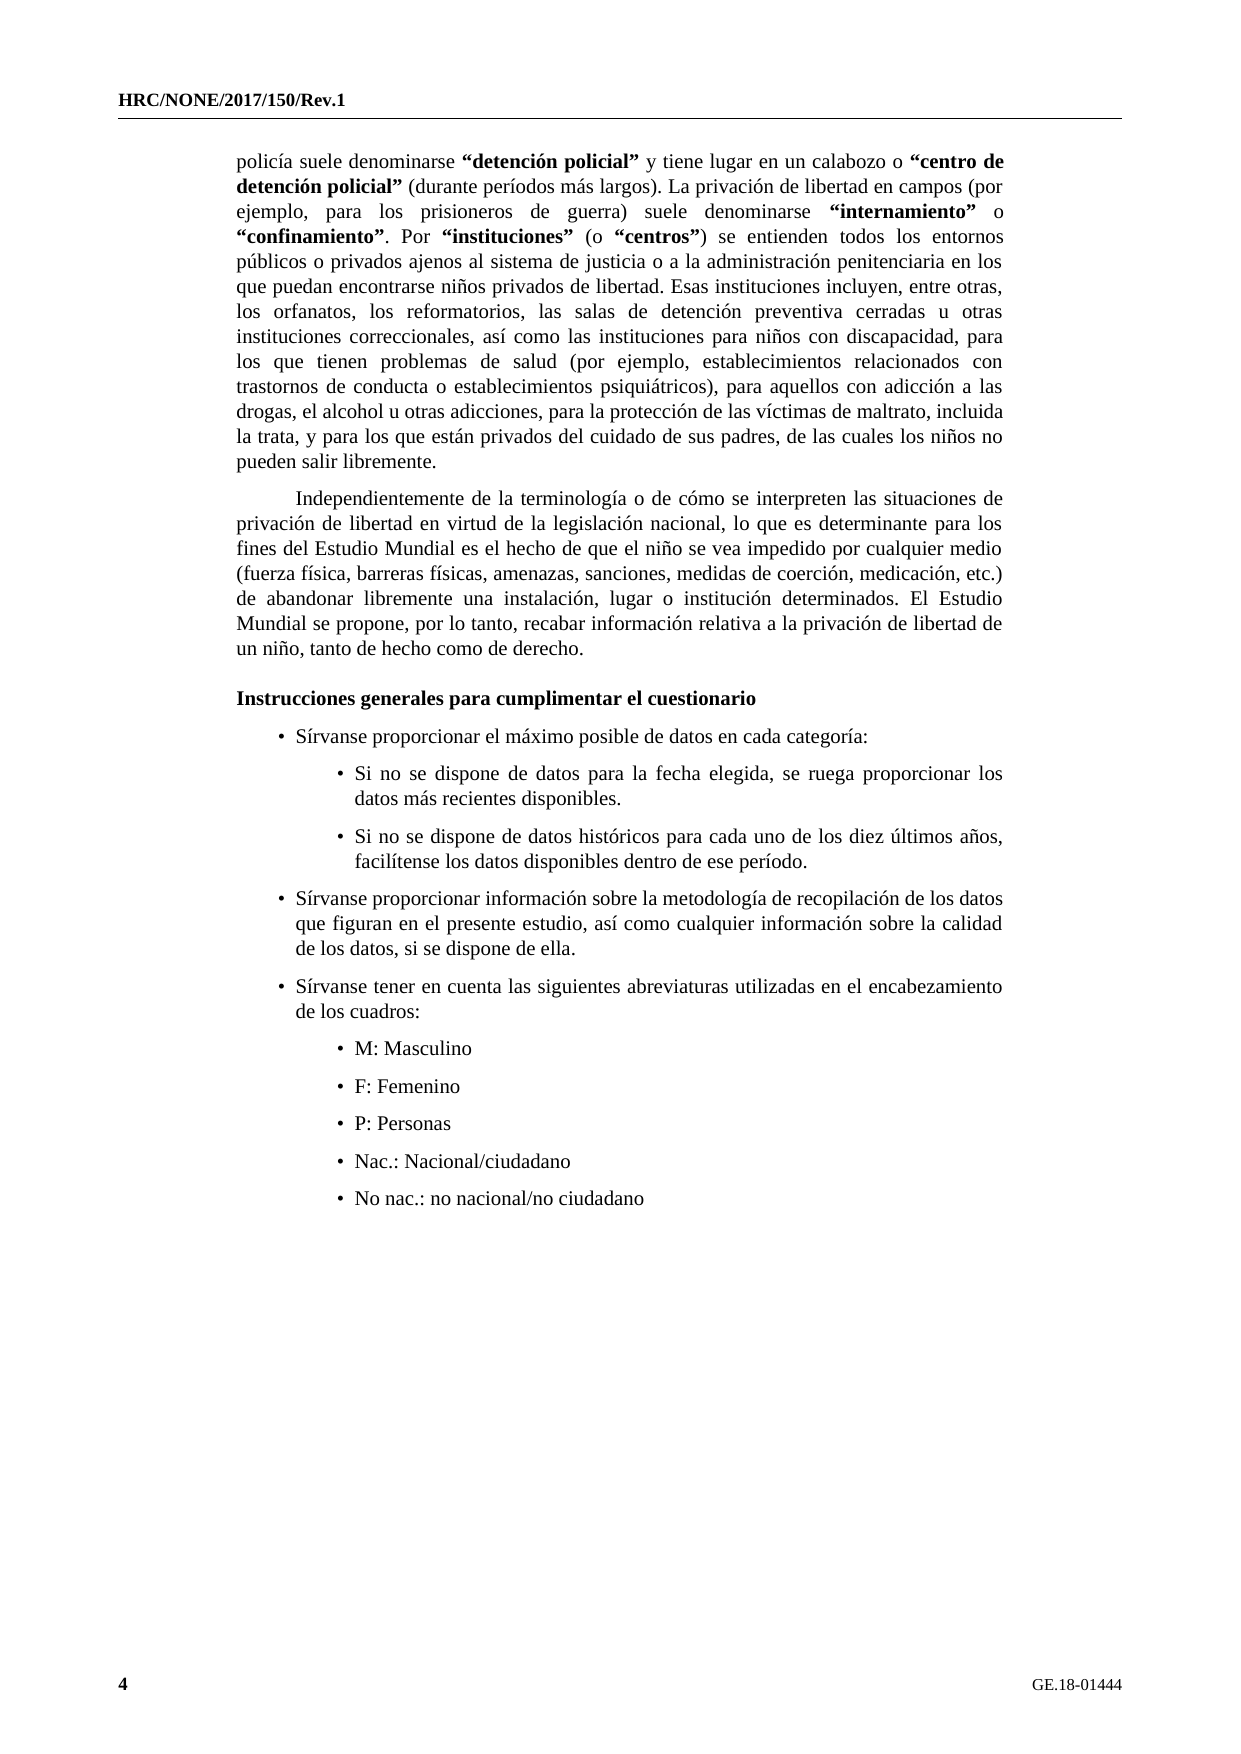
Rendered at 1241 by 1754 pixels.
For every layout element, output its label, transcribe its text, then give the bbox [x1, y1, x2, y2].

text Independientemente de la terminología o de cómo se interpreten las situaciones de privación de libertad en virtud de la legislación nacional, lo que es determinante para los fines del Estudio Mundial es el hecho de que el niño se vea impedido por cualquier medio (fuerza física, barreras físicas, amenazas, sanciones, medidas de coerción, medicación, etc.) de abandonar libremente una instalación, lugar o institución determinados. El Estudio Mundial se propone, por lo tanto, recabar información relativa a la privación de libertad de un niño, tanto de hecho como de derecho. [236, 485, 1004, 660]
list M: Masculino [337, 1035, 1004, 1060]
list P: Personas [337, 1110, 1004, 1135]
list No nac.: no nacional/no ciudadano [337, 1185, 1004, 1210]
list Sírvanse tener en cuenta las siguientes abreviaturas utilizadas en el encabezamiento de los cuadros: [278, 973, 1004, 1023]
list F: Femenino [337, 1073, 1004, 1098]
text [236, 148, 1004, 473]
list Si no se dispone de datos históricos para cada uno de los diez últimos años, facilítense los datos disponibles dentro de ese período. [337, 823, 1004, 873]
list Sírvanse proporcionar información sobre la metodología de recopilación de los datos que figuran en el presente estudio, así como cualquier información sobre la calidad de los datos, si se dispone de ella. [278, 885, 1004, 960]
text Instrucciones generales para cumplimentar el cuestionario [118, 685, 1004, 710]
list Sírvanse proporcionar el máximo posible de datos en cada categoría: [278, 723, 1004, 748]
list Nac.: Nacional/ciudadano [337, 1148, 1004, 1173]
list Si no se dispone de datos para la fecha elegida, se ruega proporcionar los datos más recientes disponibles. [337, 760, 1004, 810]
